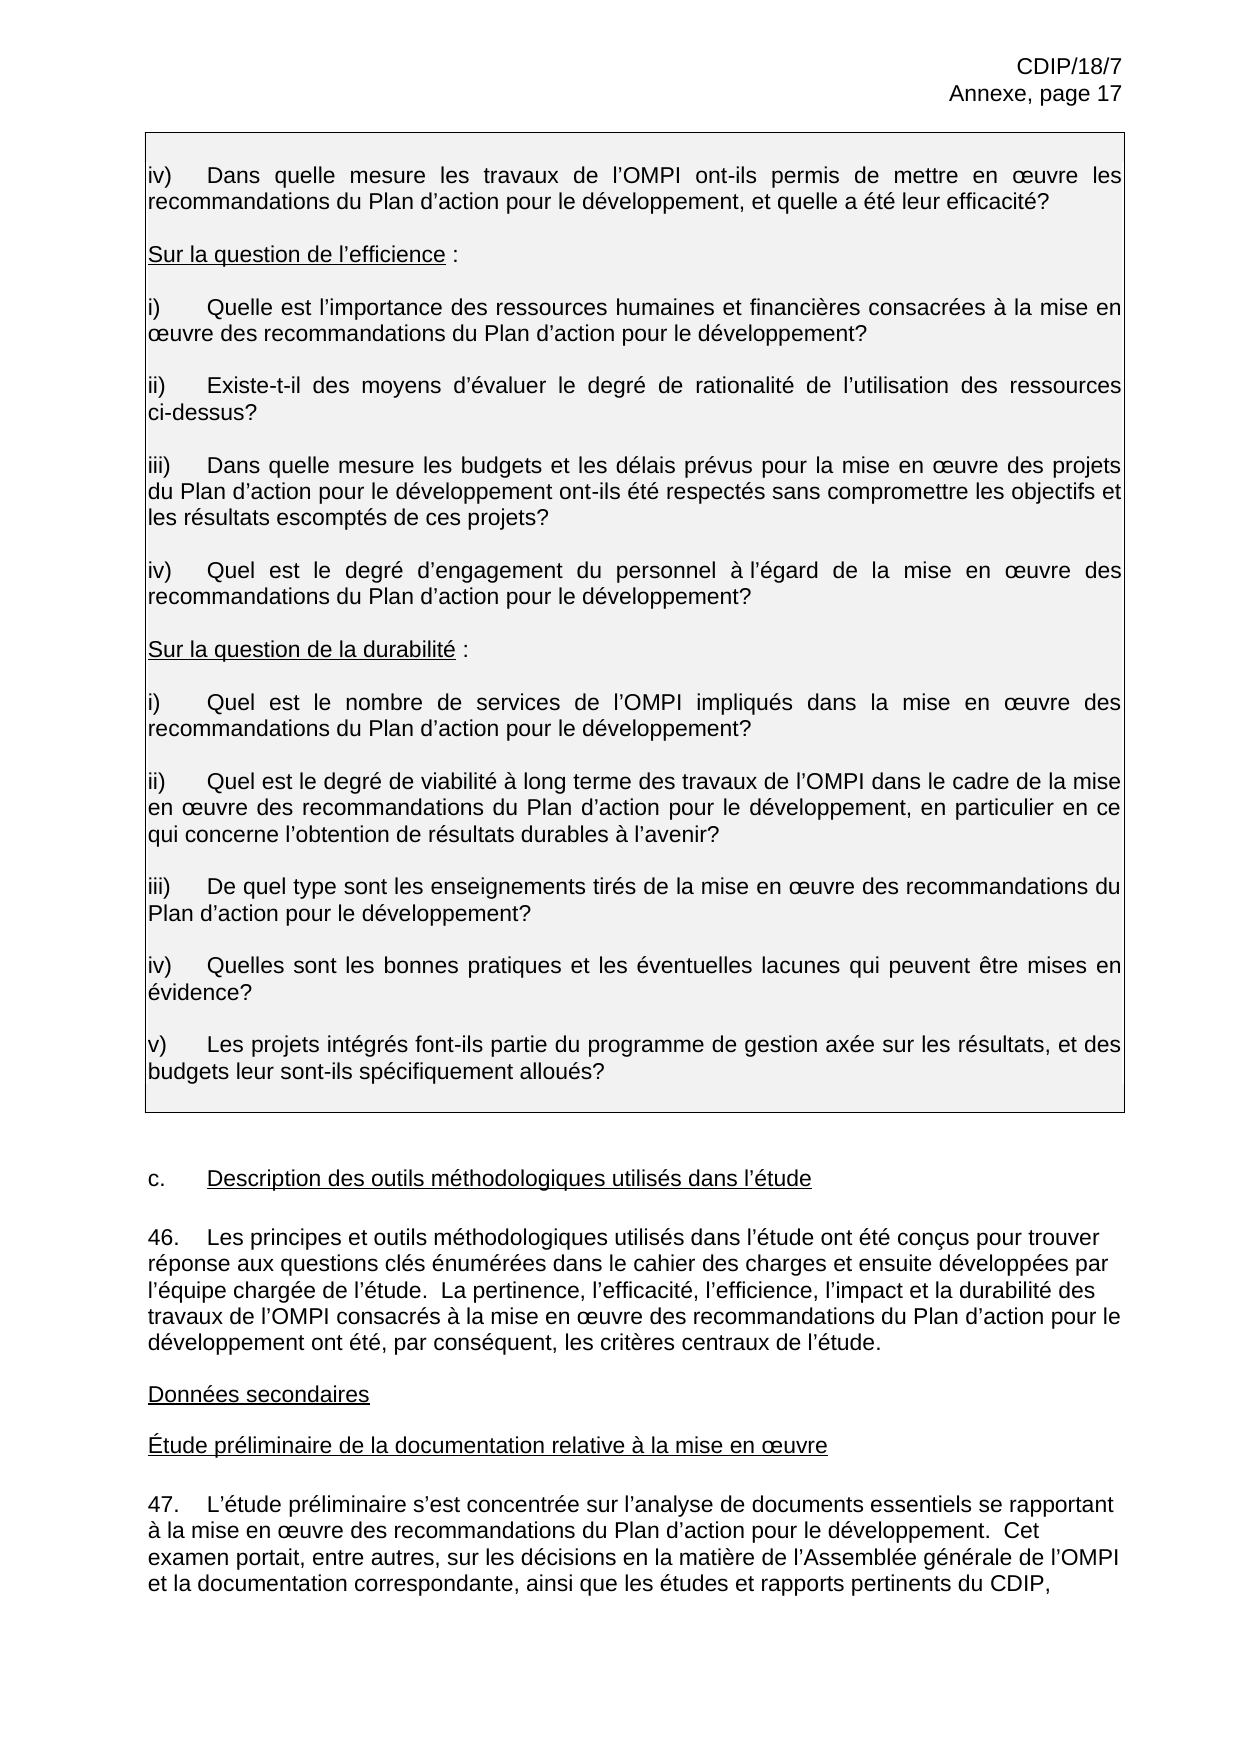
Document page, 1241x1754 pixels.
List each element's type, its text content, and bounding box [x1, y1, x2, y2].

subtitle Étude préliminaire de la documentation relative à la mise en œuvre [148, 1432, 1122, 1458]
subtitle c. Description des outils méthodologiques utilisés dans l’étude [148, 1165, 1122, 1191]
text v) Les projets intégrés font-ils partie du programme de gestion axée sur les résultats, et des budgets leur sont-ils spécifiquement alloués? [148, 1031, 1122, 1081]
text i) Quelle est l’importance des ressources humaines et financières consacrées à la mise en œuvre des recommandations du Plan d’action pour le développement? [148, 293, 1122, 346]
text Sur la question de l’efficience : [148, 241, 1122, 267]
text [148, 1491, 1122, 1596]
text ii) Quel est le degré de viabilité à long terme des travaux de l’OMPI dans le cadre de la mise en œuvre des recommandations du Plan d’action pour le développement, en particulier en ce qui concerne l’obtention de résultats durables à l’avenir? [148, 768, 1122, 847]
text Les principes et outils méthodologiques utilisés dans l’étude ont été conçus pour trouver réponse aux questions clés énumérées dans le cahier des charges et ensuite développées par l’équipe chargée de l’étude. La pertinence, l’efficacité, l’efficience, l’impact et la durabilité des travaux de l’OMPI consacrés à la mise en œuvre des recommandations du Plan d’action pour le développement ont été, par conséquent, les critères centraux de l’étude. [148, 1224, 1122, 1356]
text iv) Quelles sont les bonnes pratiques et les éventuelles lacunes qui peuvent être mises en évidence? [148, 952, 1122, 1005]
subtitle Données secondaires [148, 1381, 1122, 1407]
text i) Quel est le nombre de services de l’OMPI impliqués dans la mise en œuvre des recommandations du Plan d’action pour le développement? [148, 689, 1122, 741]
text iv) Dans quelle mesure les travaux de l’OMPI ont-ils permis de mettre en œuvre les recommandations du Plan d’action pour le développement, et quelle a été leur efficacité? [148, 162, 1122, 214]
text ii) Existe-t-il des moyens d’évaluer le degré de rationalité de l’utilisation des ressources ci-dessus? [148, 372, 1122, 425]
text iii) Dans quelle mesure les budgets et les délais prévus pour la mise en œuvre des projets du Plan d’action pour le développement ont-ils été respectés sans compromettre les objectifs et les résultats escomptés de ces projets? [148, 452, 1122, 531]
text iii) De quel type sont les enseignements tirés de la mise en œuvre des recommandations du Plan d’action pour le développement? [148, 873, 1122, 926]
text iv) Quel est le degré d’engagement du personnel à l’égard de la mise en œuvre des recommandations du Plan d’action pour le développement? [148, 557, 1122, 610]
text Sur la question de la durabilité : [148, 636, 1122, 662]
